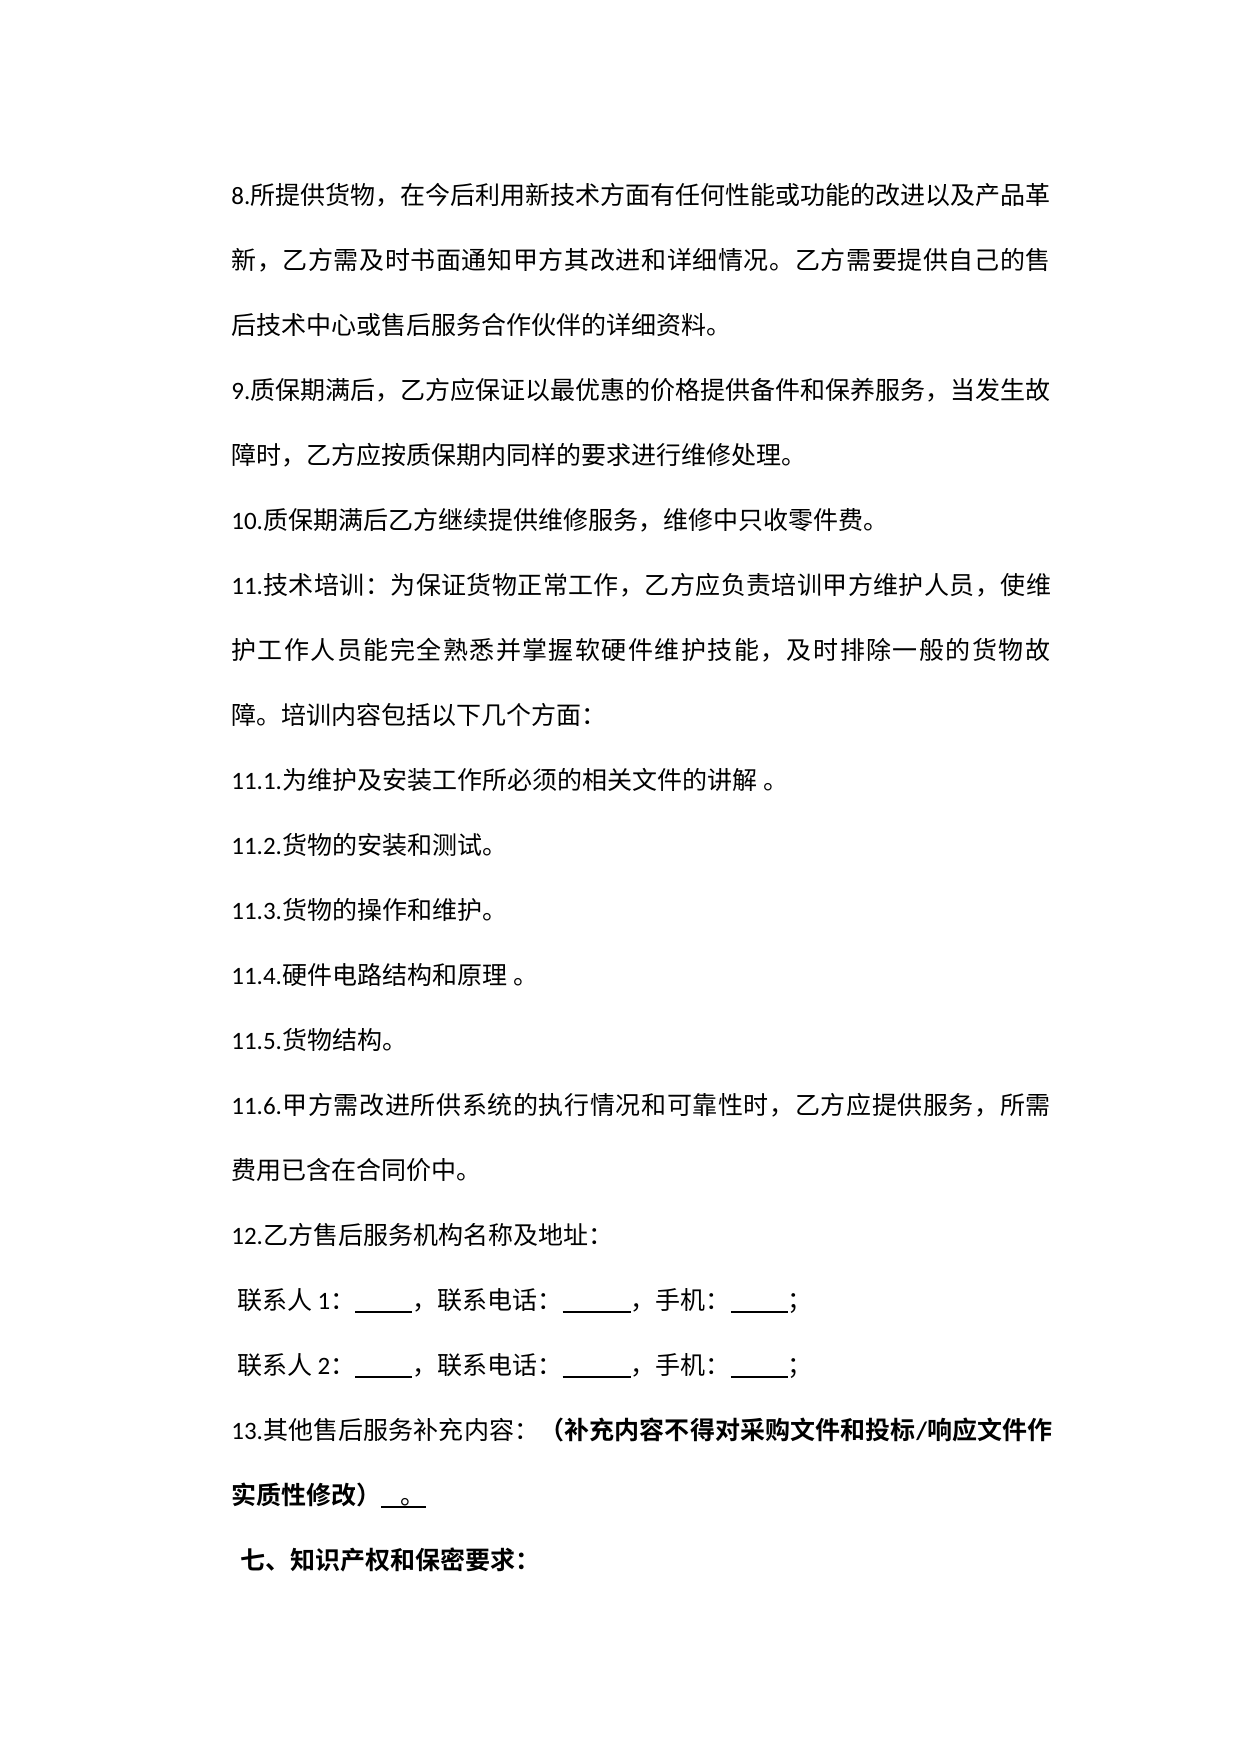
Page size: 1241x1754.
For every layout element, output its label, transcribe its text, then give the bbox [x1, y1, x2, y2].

text 11.4.硬件电路结构和原理 。 [231, 942, 1053, 1007]
text 13.其他售后服务补充内容：（补充内容不得对采购文件和投标/响应文件作实质性修改） 。 [231, 1397, 1053, 1527]
text 11.技术培训：为保证货物正常工作，乙方应负责培训甲方维护人员，使维护工作人员能完全熟悉并掌握软硬件维护技能，及时排除一般的货物故障。培训内容包括以下几个方面： [231, 552, 1053, 747]
text 七、知识产权和保密要求： [241, 1527, 1053, 1592]
text 11.3.货物的操作和维护。 [231, 877, 1053, 942]
text 8.所提供货物，在今后利用新技术方面有任何性能或功能的改进以及产品革新，乙方需及时书面通知甲方其改进和详细情况。乙方需要提供自己的售后技术中心或售后服务合作伙伴的详细资料。 [231, 162, 1053, 357]
text 11.2.货物的安装和测试。 [231, 812, 1053, 877]
text 11.5.货物结构。 [231, 1007, 1053, 1072]
text 11.6.甲方需改进所供系统的执行情况和可靠性时，乙方应提供服务，所需费用已含在合同价中。 [231, 1072, 1053, 1202]
text 11.1.为维护及安装工作所必须的相关文件的讲解 。 [231, 747, 1053, 812]
text 9.质保期满后，乙方应保证以最优惠的价格提供备件和保养服务，当发生故障时，乙方应按质保期内同样的要求进行维修处理。 [231, 357, 1053, 487]
text 10.质保期满后乙方继续提供维修服务，维修中只收零件费。 [231, 487, 1053, 552]
text 12.乙方售后服务机构名称及地址： [231, 1202, 1053, 1267]
text 联系人2： ，联系电话： ，手机： ； [187, 1332, 1053, 1397]
text 联系人1： ，联系电话： ，手机： ； [187, 1267, 1053, 1332]
